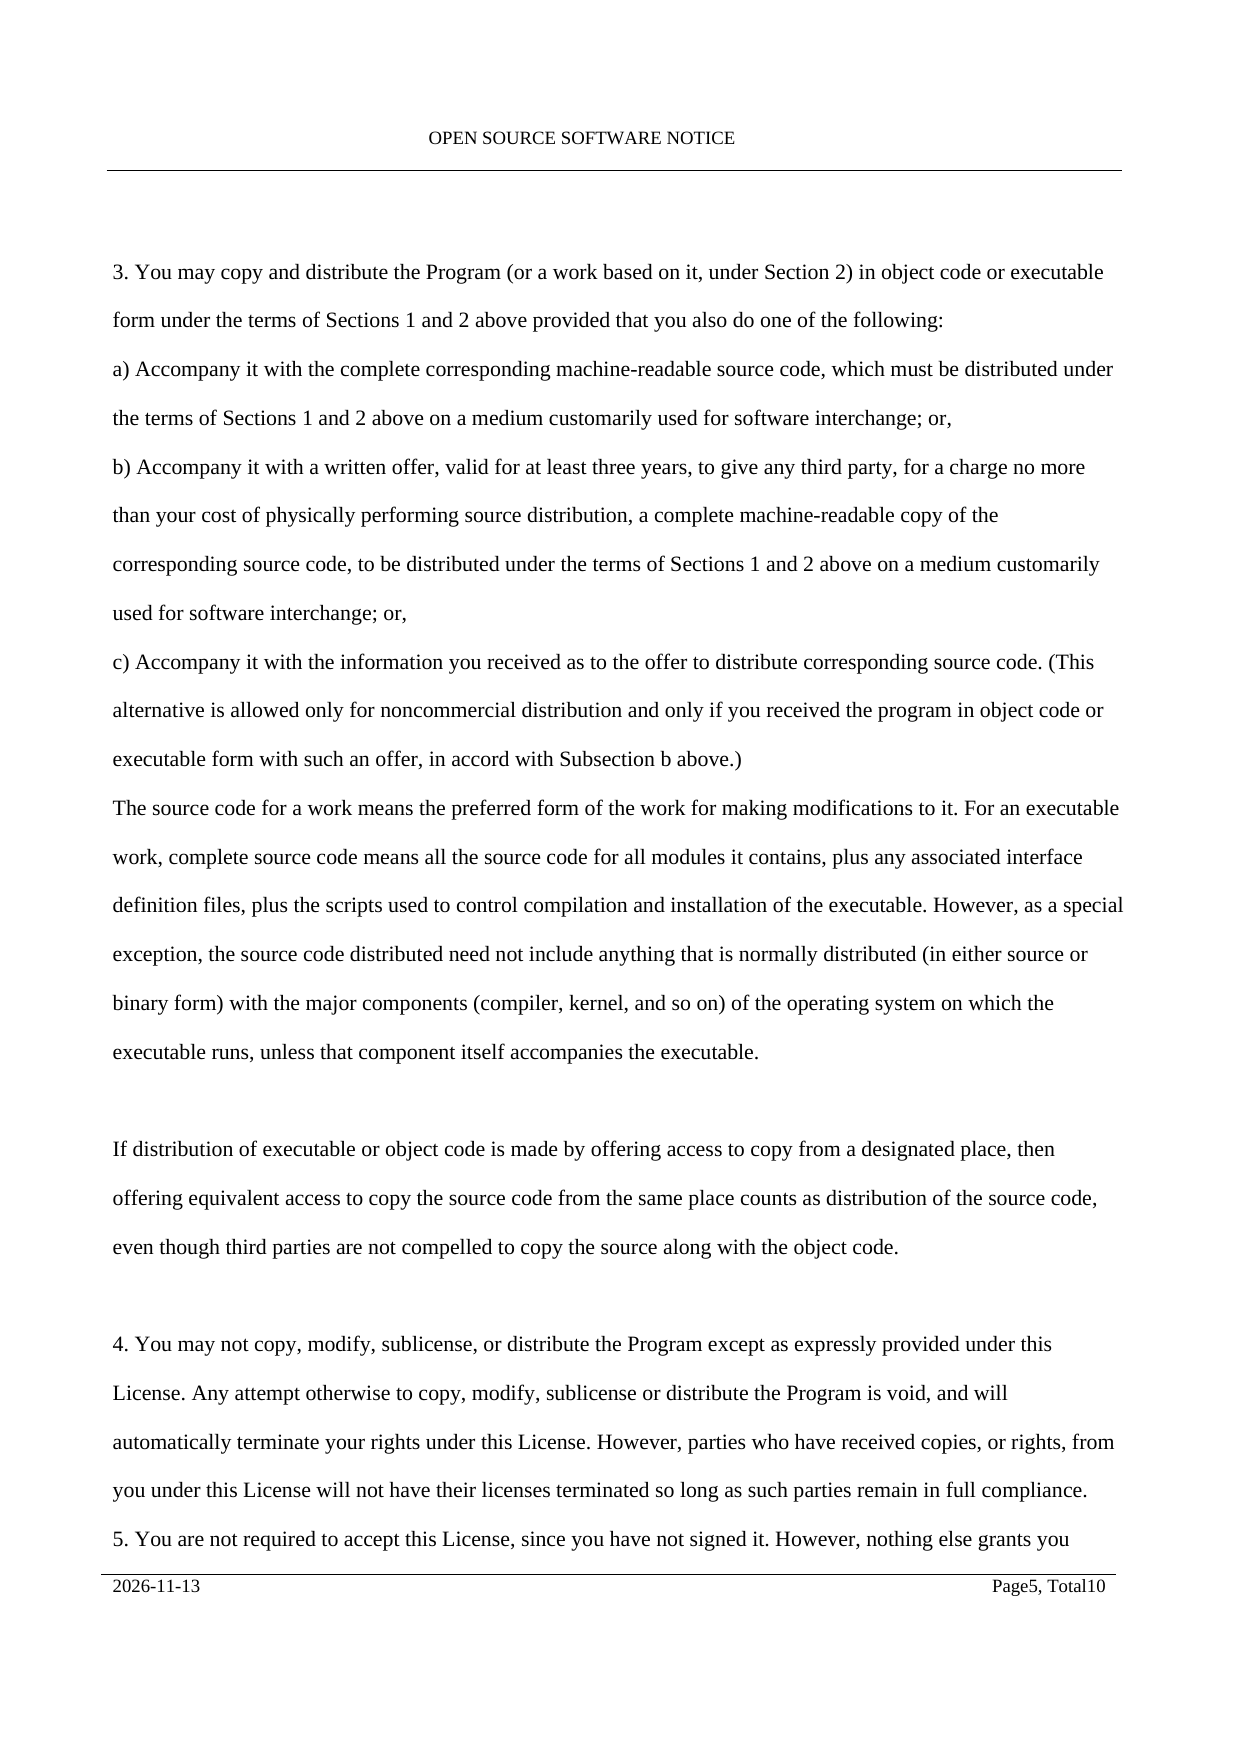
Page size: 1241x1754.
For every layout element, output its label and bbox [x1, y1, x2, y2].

text [112, 206, 1128, 1555]
